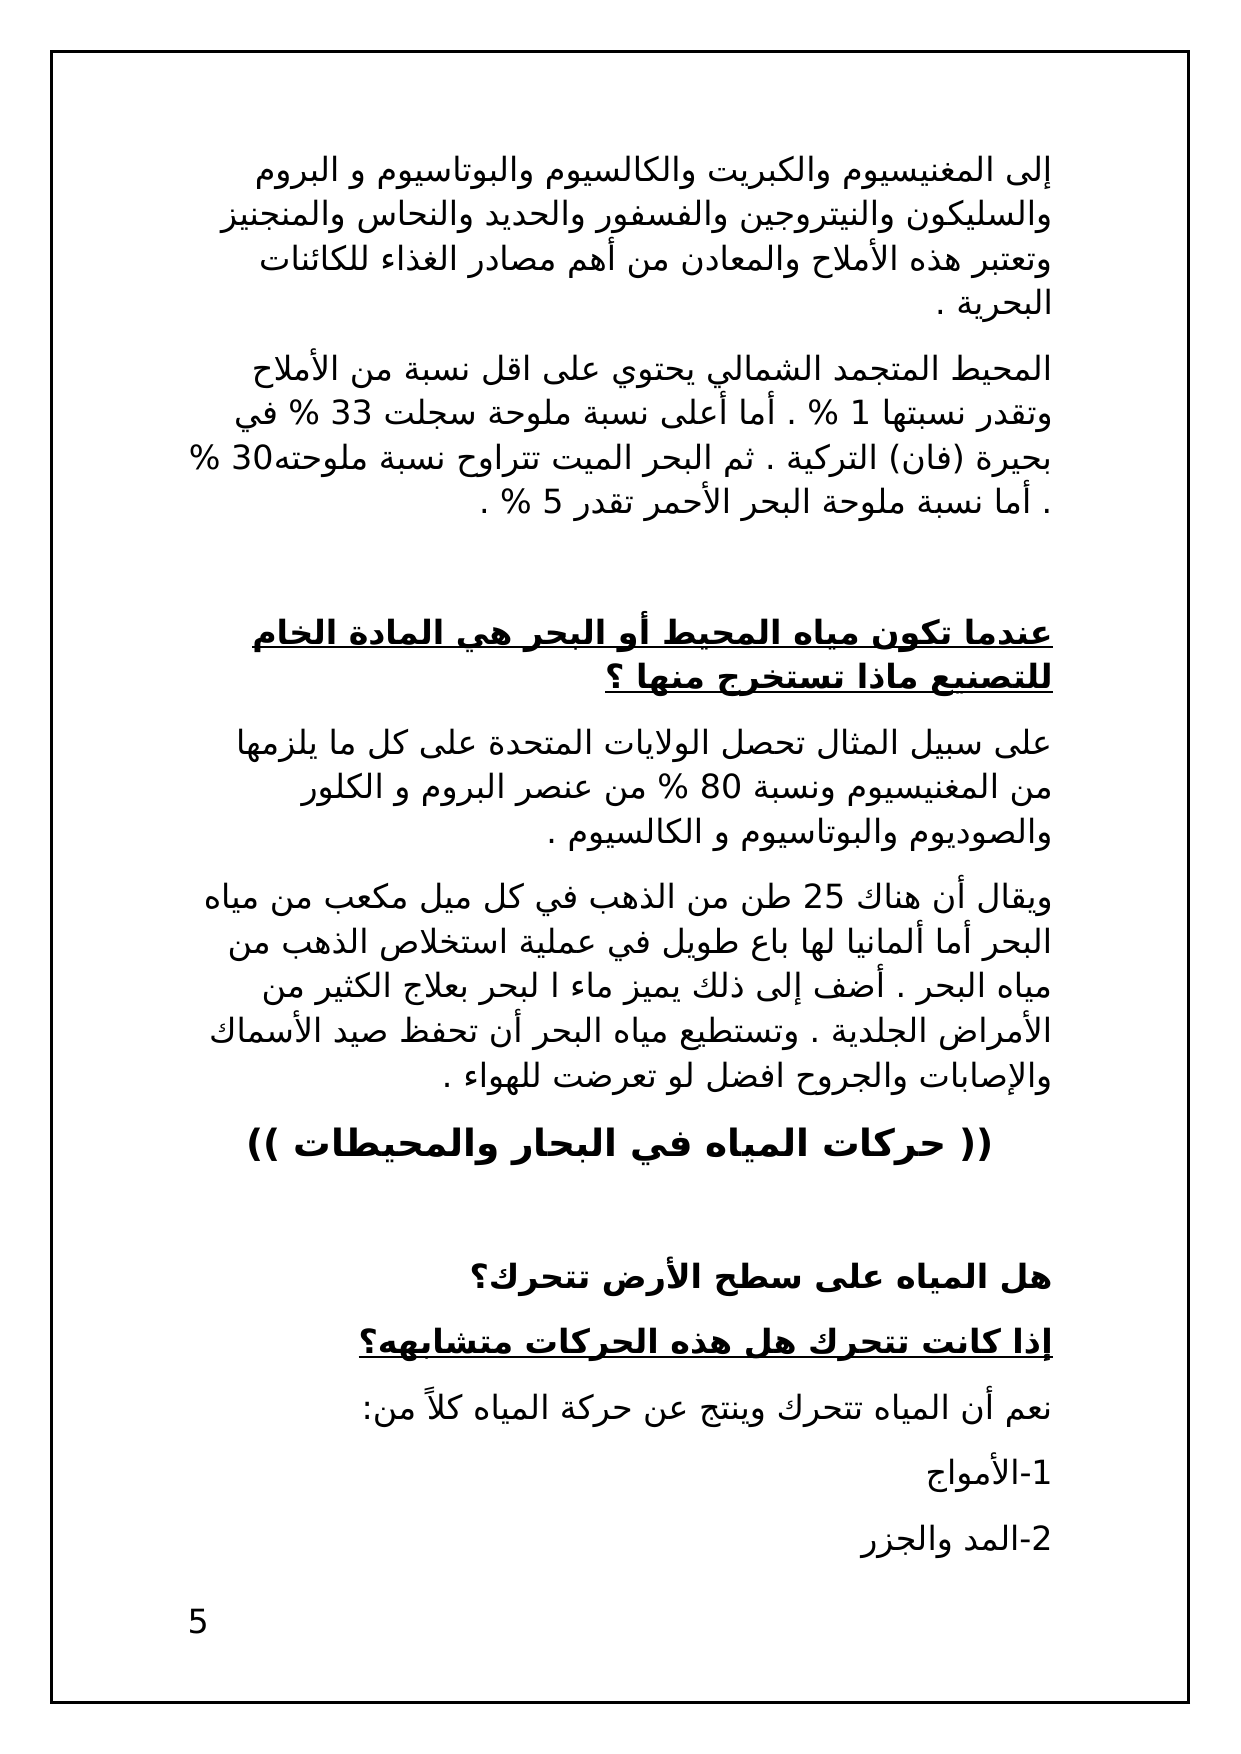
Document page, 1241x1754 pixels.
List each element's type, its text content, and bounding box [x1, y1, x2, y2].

text 2-المد والجزر [187, 1519, 1053, 1558]
text إلى المغنيسيوم والكبريت والكالسيوم والبوتاسيوم و البروم والسليكون والنيتروجين والفسفور والحديد والنحاس والمنجنيز وتعتبر هذه الأملاح والمعادن من أهم مصادر الغذاء للكائنات البحرية . [187, 150, 1053, 323]
text هل المياه على سطح الأرض تتحرك؟ [187, 1257, 1053, 1296]
text المحيط المتجمد الشمالي يحتوي على اقل نسبة من الأملاح وتقدر نسبتها 1 % . أما أعلى نسبة ملوحة سجلت 33 % في بحيرة (فان) التركية . ثم البحر الميت تتراوح نسبة ملوحته30 % . أما نسبة ملوحة البحر الأحمر تقدر 5 % . [187, 349, 1053, 522]
text نعم أن المياه تتحرك وينتج عن حركة المياه كلاً من: [187, 1388, 1053, 1427]
text 1-الأمواج [187, 1454, 1053, 1492]
text إذا كانت تتحرك هل هذه الحركات متشابهه؟ [187, 1323, 1053, 1362]
text عندما تكون مياه المحيط أو البحر هي المادة الخام للتصنيع ماذا تستخرج منها ؟ [187, 613, 1053, 697]
text على سبيل المثال تحصل الولايات المتحدة على كل ما يلزمها من المغنيسيوم ونسبة 80 % من عنصر البروم و الكلور والصوديوم والبوتاسيوم و الكالسيوم . [187, 723, 1053, 851]
text (( حركات المياه في البحار والمحيطات )) [187, 1122, 1053, 1165]
text ويقال أن هناك 25 طن من الذهب في كل ميل مكعب من مياه البحر أما ألمانيا لها باع طويل في عملية استخلاص الذهب من مياه البحر . أضف إلى ذلك يميز ماء ا لبحر بعلاج الكثير من الأمراض الجلدية . وتستطيع مياه البحر أن تحفظ صيد الأسماك والإصابات والجروح افضل لو تعرضت للهواء . [187, 878, 1053, 1095]
